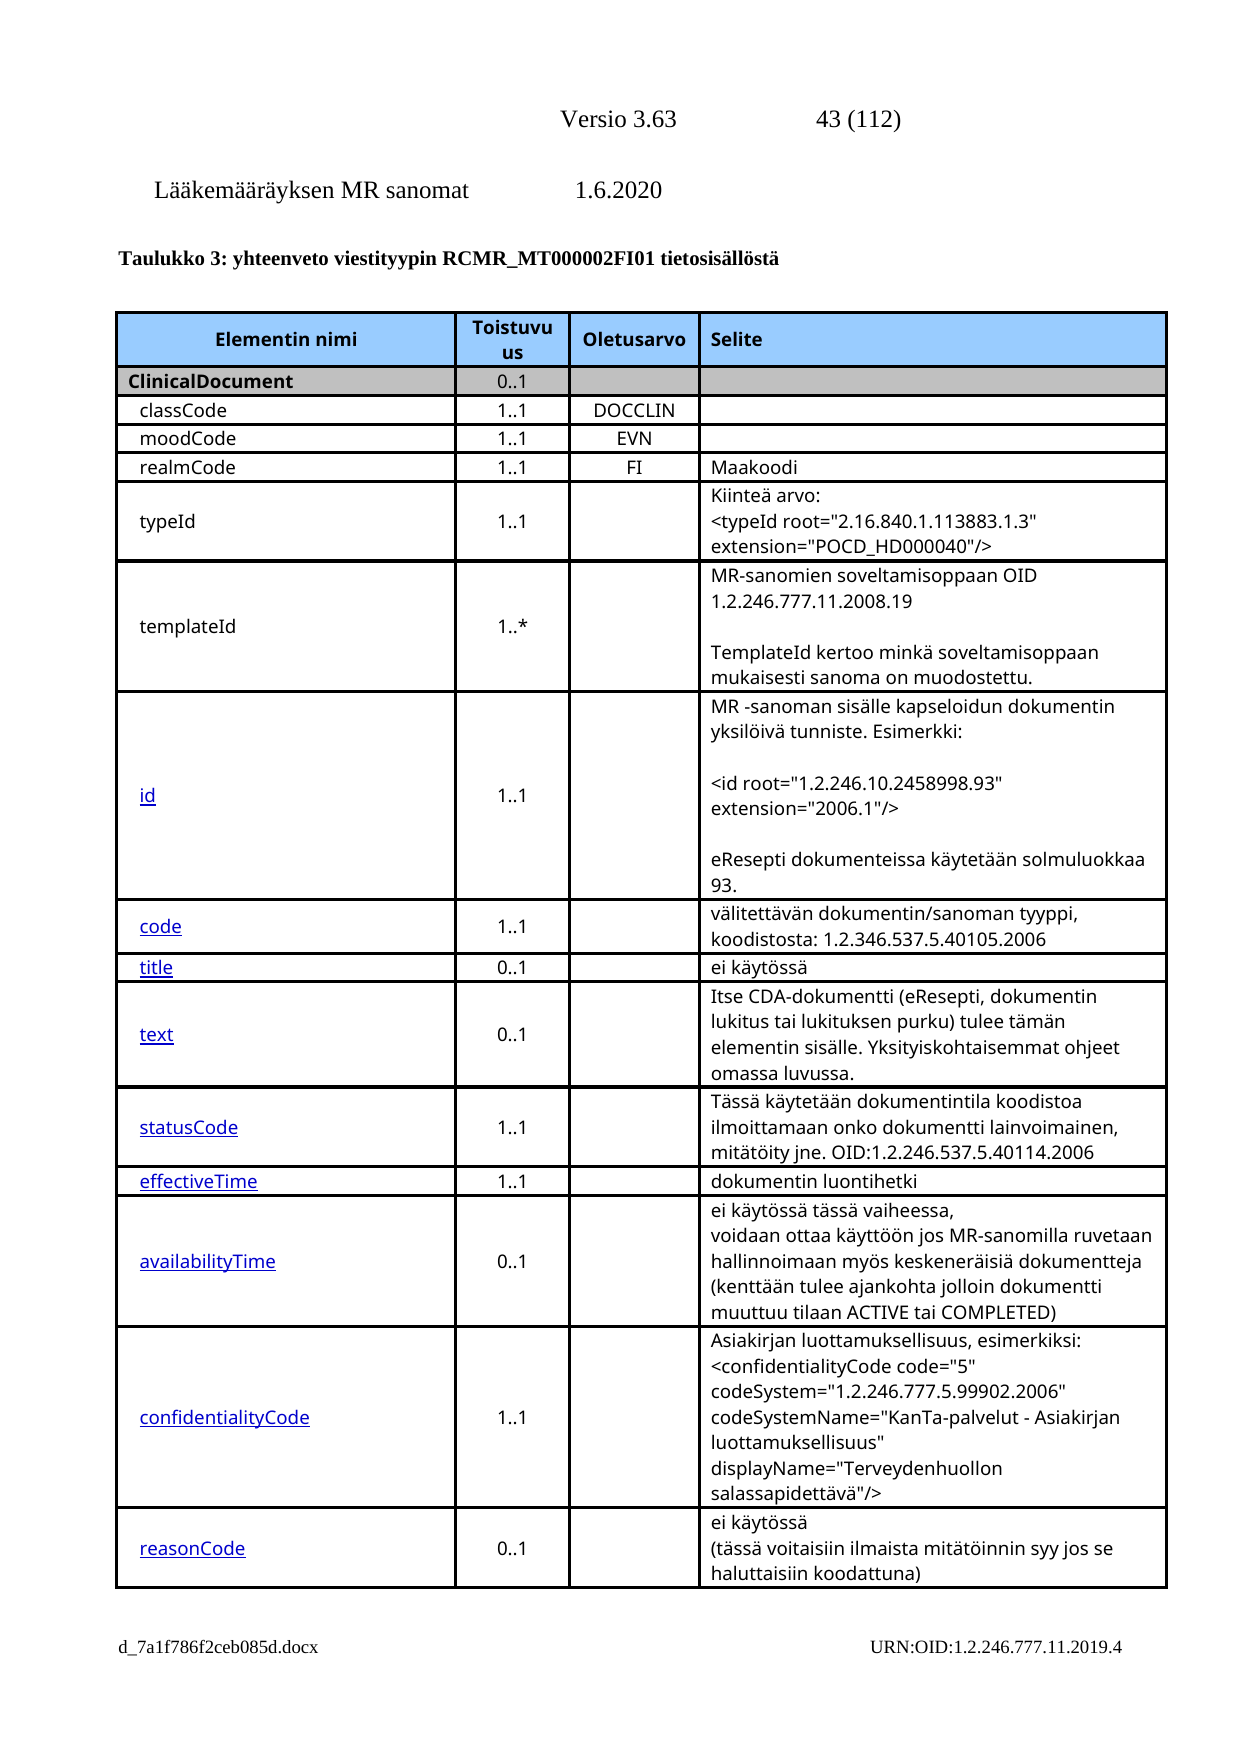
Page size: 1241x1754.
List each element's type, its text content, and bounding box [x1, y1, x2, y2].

table_cell reasonCode [118, 1509, 454, 1586]
table_cell statusCode [118, 1089, 454, 1165]
table_cell Tässä käytetään dokumentintila koodistoa ilmoittamaan onko dokumentti lainvoimainen, mitätöity jne. OID:1.2.246.537.5.40114.2006 [701, 1089, 1165, 1165]
table_header Selite [701, 314, 1165, 365]
table_cell moodCode [118, 426, 454, 451]
table_cell [571, 901, 698, 952]
table_cell templateId [118, 563, 454, 690]
table_cell [571, 1197, 698, 1324]
table_cell [571, 563, 698, 690]
table_cell [571, 955, 698, 980]
table_cell välitettävän dokumentin/sanoman tyyppi, koodistosta: 1.2.346.537.5.40105.2006 [701, 901, 1165, 952]
table_cell id [118, 693, 454, 897]
table_cell 1..1 [457, 1328, 568, 1506]
table_cell MR -sanoman sisälle kapseloidun dokumentin yksilöivä tunniste. Esimerkki: <id root="1.2.246.10.2458998.93" extension="2006.1"/> eResepti dokumenteissa käytetään solmuluokkaa 93. [701, 693, 1165, 897]
table_cell Asiakirjan luottamuksellisuus, esimerkiksi: <confidentialityCode code="5" codeSystem="1.2.246.777.5.99902.2006" codeSystemName="KanTa-palvelut - Asiakirjan luottamuksellisuus" displayName="Terveydenhuollon salassapidettävä"/> [701, 1328, 1165, 1506]
table_cell 0..1 [457, 955, 568, 980]
table_cell MR-sanomien soveltamisoppaan OID 1.2.246.777.11.2008.19 TemplateId kertoo minkä soveltamisoppaan mukaisesti sanoma on muodostettu. [701, 563, 1165, 690]
table_cell FI [571, 454, 698, 480]
table_cell classCode [118, 397, 454, 422]
table_cell confidentialityCode [118, 1328, 454, 1506]
table_cell typeId [118, 483, 454, 559]
table_cell 1..1 [457, 901, 568, 952]
table_cell 0..1 [457, 1197, 568, 1324]
table_cell code [118, 901, 454, 952]
table_cell [571, 1509, 698, 1586]
table_cell effectiveTime [118, 1168, 454, 1194]
table_cell [571, 1168, 698, 1194]
table_cell 1..1 [457, 426, 568, 451]
table_cell [571, 1328, 698, 1506]
table_cell 1..1 [457, 483, 568, 559]
table_cell 0..1 [457, 368, 568, 394]
table_header Toistuvuus [457, 314, 568, 365]
table_cell 1..1 [457, 397, 568, 422]
table_cell [571, 368, 698, 394]
table_cell ei käytössä tässä vaiheessa, voidaan ottaa käyttöön jos MR-sanomilla ruvetaan hallinnoimaan myös keskeneräisiä dokumentteja (kenttään tulee ajankohta jolloin dokumentti muuttuu tilaan ACTIVE tai COMPLETED) [701, 1197, 1165, 1324]
table_cell 1..1 [457, 1168, 568, 1194]
table_header Elementin nimi [118, 314, 454, 365]
table_cell Kiinteä arvo: <typeId root="2.16.840.1.113883.1.3" extension="POCD_HD000040"/> [701, 483, 1165, 559]
table_cell [571, 693, 698, 897]
table_header Oletusarvo [571, 314, 698, 365]
table_cell 1..* [457, 563, 568, 690]
table_cell ei käytössä (tässä voitaisiin ilmaista mitätöinnin syy jos se haluttaisiin koodattuna) [701, 1509, 1165, 1586]
table_cell dokumentin luontihetki [701, 1168, 1165, 1194]
text Taulukko 3: yhteenveto viestityypin RCMR_MT000002FI01 tietosisällöstä [118, 246, 1122, 270]
table_cell 1..1 [457, 693, 568, 897]
table_cell DOCCLIN [571, 397, 698, 422]
table_cell [571, 983, 698, 1085]
table_cell Maakoodi [701, 454, 1165, 480]
table_cell availabilityTime [118, 1197, 454, 1324]
table_cell [571, 1089, 698, 1165]
table_cell [701, 426, 1165, 451]
table_cell 1..1 [457, 1089, 568, 1165]
table_cell Itse CDA-dokumentti (eResepti, dokumentin lukitus tai lukituksen purku) tulee tämän elementin sisälle. Yksityiskohtaisemmat ohjeet omassa luvussa. [701, 983, 1165, 1085]
table_cell 0..1 [457, 1509, 568, 1586]
table_cell 0..1 [457, 983, 568, 1085]
table_cell 1..1 [457, 454, 568, 480]
table_cell [571, 483, 698, 559]
table_cell title [118, 955, 454, 980]
table_cell realmCode [118, 454, 454, 480]
table_cell [701, 397, 1165, 422]
table_cell ei käytössä [701, 955, 1165, 980]
table_cell [701, 368, 1165, 394]
table_cell ClinicalDocument [118, 368, 454, 394]
table_cell text [118, 983, 454, 1085]
table_cell EVN [571, 426, 698, 451]
